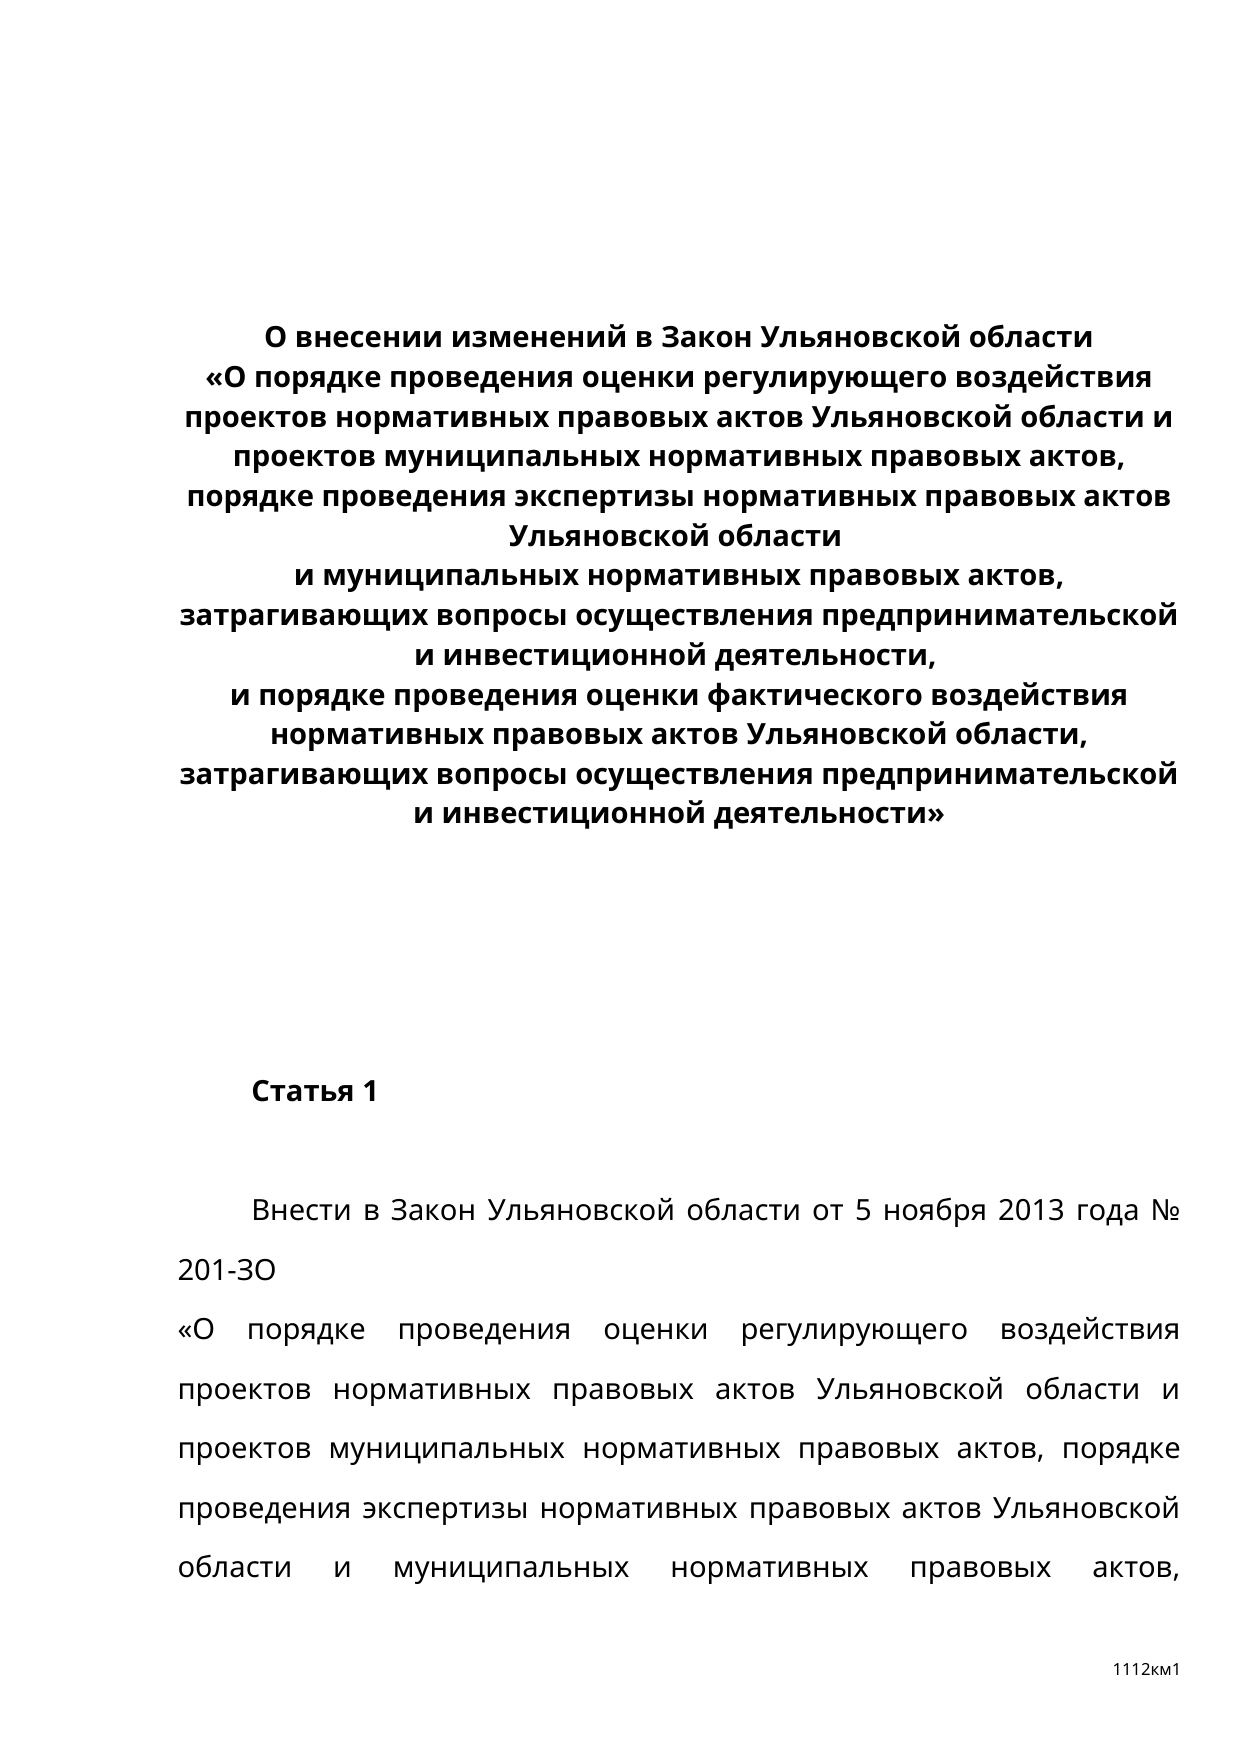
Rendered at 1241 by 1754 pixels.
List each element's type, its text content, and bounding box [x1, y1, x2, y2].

text О внесении изменений в Закон Ульяновской области [177, 317, 1181, 356]
subtitle Статья 1 [177, 1071, 1181, 1110]
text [177, 1190, 1181, 1586]
text «О порядке проведения оценки регулирующего воздействия проектов нормативных правовых актов Ульяновской области и проектов муниципальных нормативных правовых актов, порядке проведения экспертизы нормативных правовых актов Ульяновской области и муниципальных нормативных правовых актов, затрагивающих вопросы осуществления предпринимательской и инвестиционной деятельности, и порядке проведения оценки фактического воздействия нормативных правовых актов Ульяновской области, затрагивающих вопросы осуществления предпринимательской и инвестиционной деятельности» [177, 356, 1181, 832]
